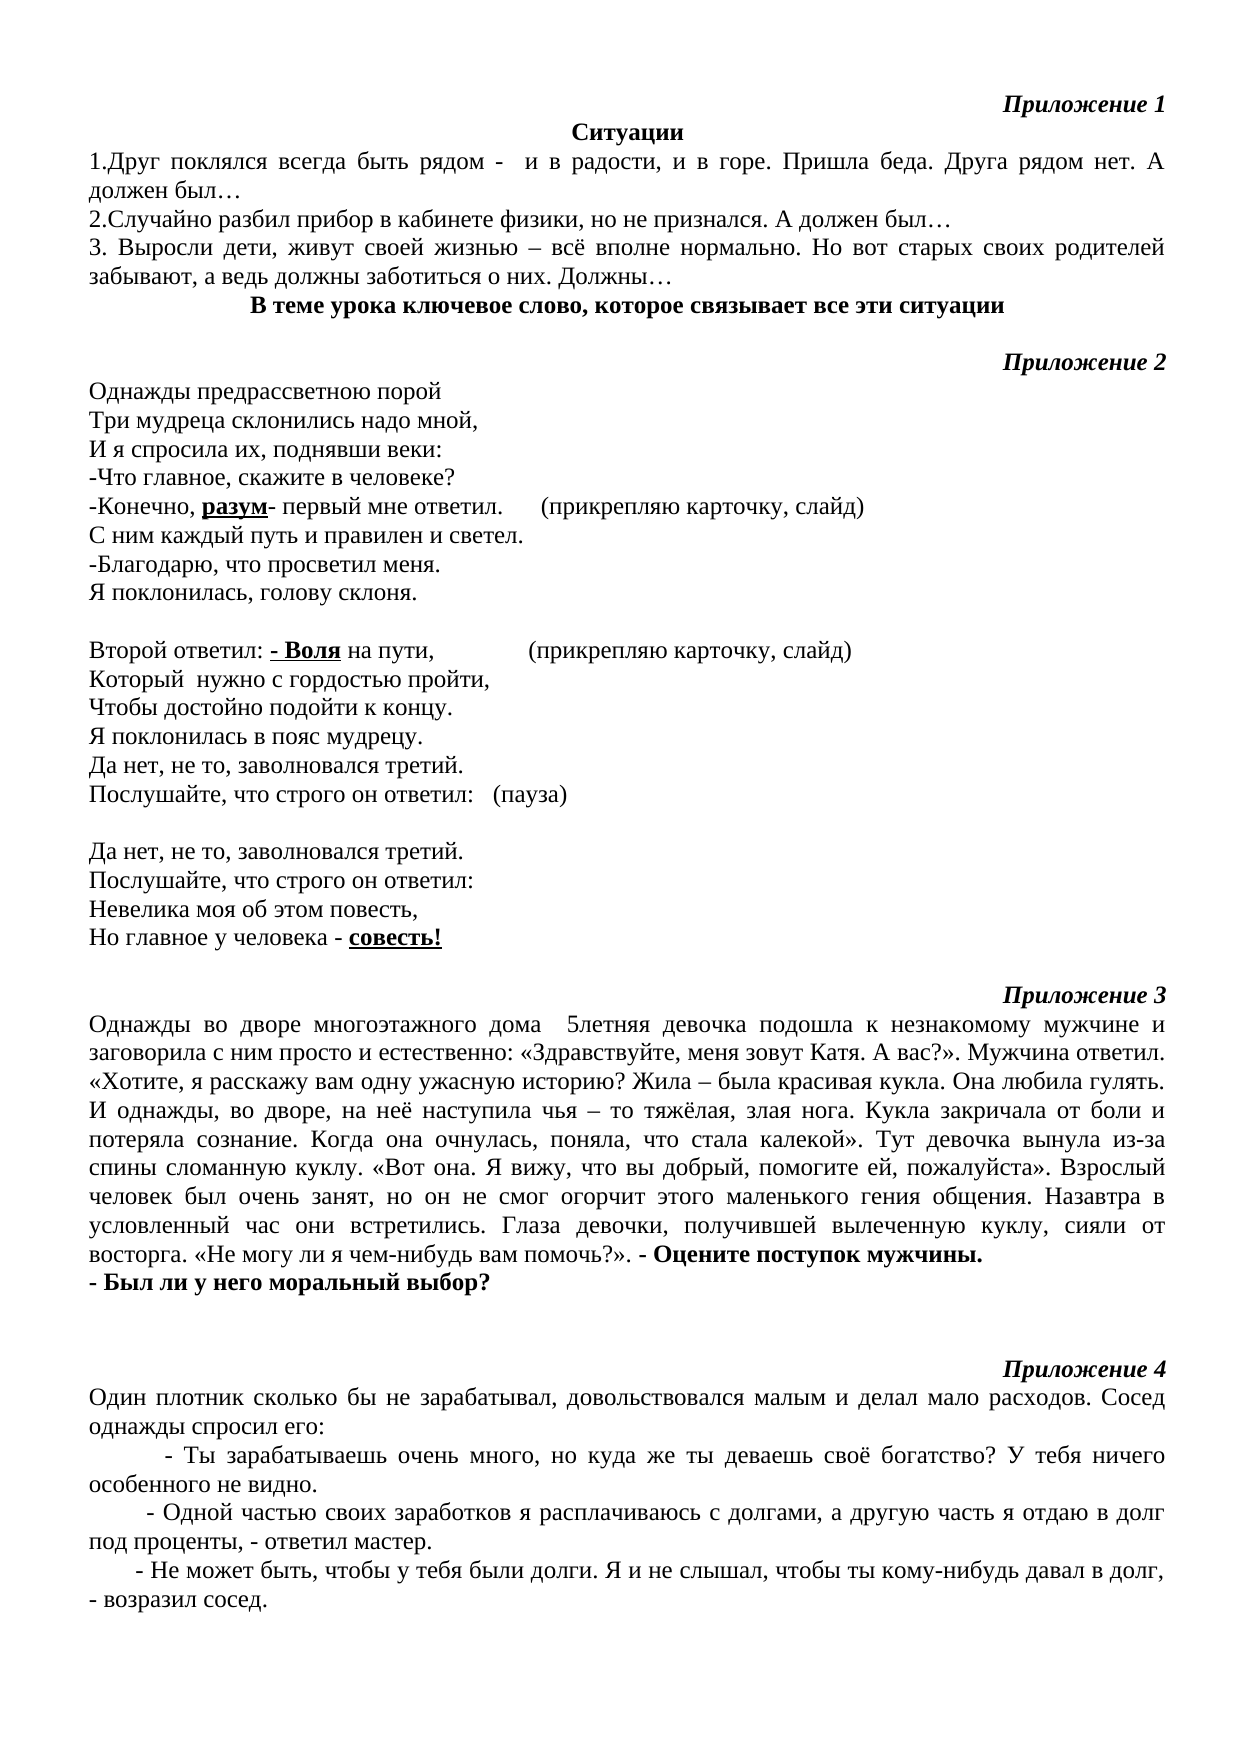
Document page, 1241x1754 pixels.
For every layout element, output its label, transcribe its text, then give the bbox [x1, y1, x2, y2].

text -Что главное, скажите в человеке? [89, 462, 1166, 491]
text Я поклонилась в пояс мудрецу. [89, 721, 1166, 750]
text Но главное у человека - совесть! [89, 922, 1166, 951]
text Послушайте, что строго он ответил: [89, 865, 1166, 894]
text Приложение 1 [89, 89, 1166, 117]
text Приложение 4 [89, 1354, 1166, 1382]
text Приложение 3 [89, 980, 1166, 1009]
text Однажды во дворе многоэтажного дома 5летняя девочка подошла к незнакомому мужчине и заговорила с ним просто и естественно: «Здравствуйте, меня зовут Катя. А вас?». Мужчина ответил. «Хотите, я расскажу вам одну ужасную историю? Жила – была красивая кукла. Она любила гулять. И однажды, во дворе, на неё наступила чья – то тяжёлая, злая нога. Кукла закричала от боли и потеряла сознание. Когда она очнулась, поняла, что стала калекой». Тут девочка вынула из-за спины сломанную куклу. «Вот она. Я вижу, что вы добрый, помогите ей, пожалуйста». Взрослый человек был очень занят, но он не смог огорчит этого маленького гения общения. Назавтра в условленный час они встретились. Глаза девочки, получившей вылеченную куклу, сияли от восторга. «Не могу ли я чем-нибудь вам помочь?». - Оцените поступок мужчины. [89, 1009, 1166, 1267]
text Чтобы достойно подойти к концу. [89, 692, 1166, 721]
text - Одной частью своих заработков я расплачиваюсь с долгами, а другую часть я отдаю в долг под проценты, - ответил мастер. [89, 1497, 1166, 1555]
text 1.Друг поклялся всегда быть рядом - и в радости, и в горе. Пришла беда. Друга рядом нет. А должен был… [89, 146, 1166, 204]
text В теме урока ключевое слово, которое связывает все эти ситуации [89, 290, 1166, 319]
text Один плотник сколько бы не зарабатывал, довольствовался малым и делал мало расходов. Сосед однажды спросил его: [89, 1382, 1166, 1440]
text -Конечно, разум- первый мне ответил. (прикрепляю карточку, слайд) [89, 491, 1166, 520]
text -Благодарю, что просветил меня. [89, 549, 1166, 577]
text - Не может быть, чтобы у тебя были долги. Я и не слышал, чтобы ты кому-нибудь давал в долг, - возразил сосед. [89, 1555, 1166, 1612]
text Я поклонилась, голову склоня. [89, 577, 1166, 606]
text 3. Выросли дети, живут своей жизнью – всё вполне нормально. Но вот старых своих родителей забывают, а ведь должны заботиться о них. Должны… [89, 232, 1166, 290]
text Приложение 2 [89, 347, 1166, 376]
text И я спросила их, поднявши веки: [89, 434, 1166, 462]
text Невелика моя об этом повесть, [89, 894, 1166, 922]
list 2.Случайно разбил прибор в кабинете физики, но не признался. А должен был… [89, 204, 1166, 232]
text С ним каждый путь и правилен и светел. [89, 520, 1166, 549]
text Который нужно с гордостью пройти, [89, 664, 1166, 692]
text - Был ли у него моральный выбор? [89, 1267, 1166, 1296]
text Послушайте, что строго он ответил: (пауза) [89, 779, 1166, 807]
text Да нет, не то, заволновался третий. [89, 750, 1166, 779]
text Однажды предрассветною порой [89, 376, 1166, 405]
text - Ты зарабатываешь очень много, но куда же ты деваешь своё богатство? У тебя ничего особенного не видно. [89, 1440, 1166, 1497]
text Второй ответил: - Воля на пути, (прикрепляю карточку, слайд) [89, 635, 1166, 664]
text Ситуации [89, 117, 1166, 146]
text Да нет, не то, заволновался третий. [89, 836, 1166, 865]
text Три мудреца склонились надо мной, [89, 405, 1166, 434]
